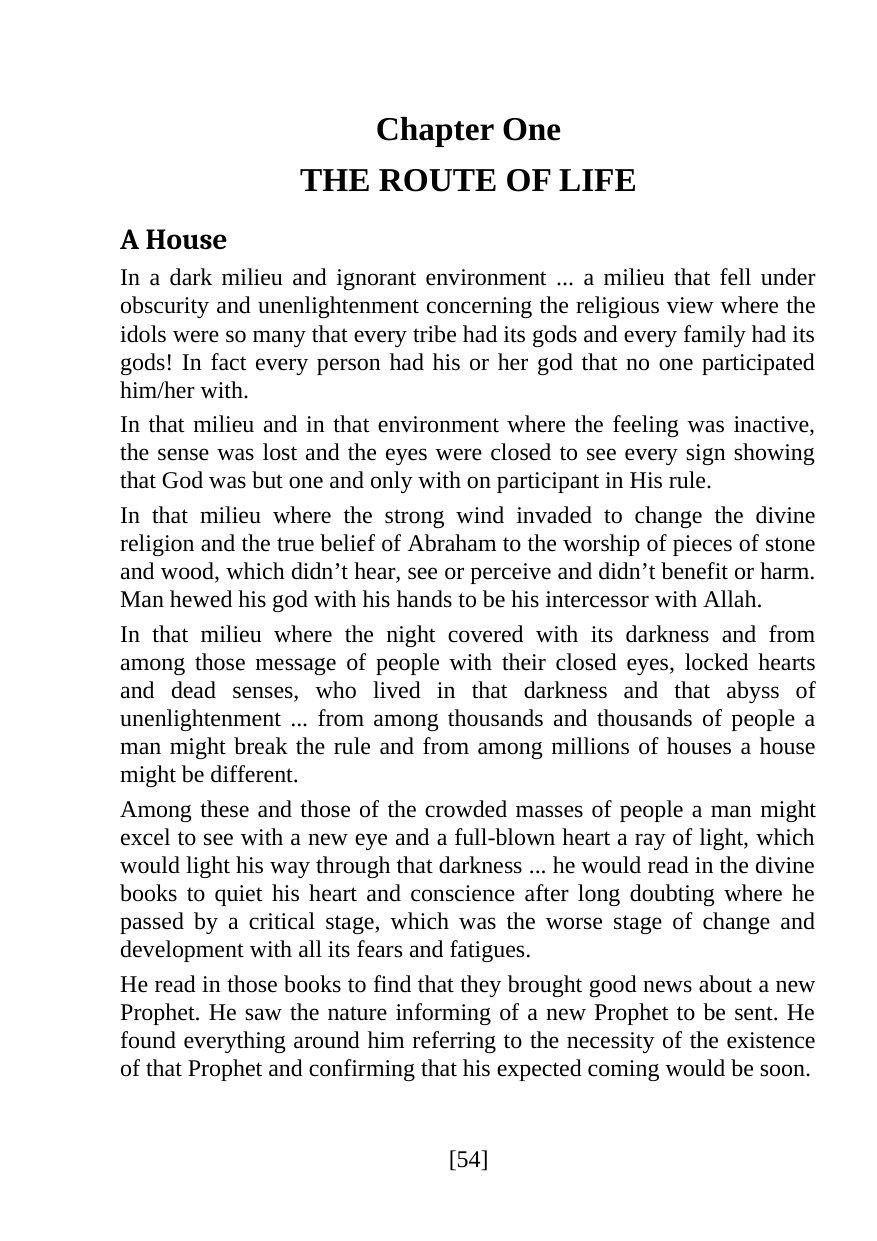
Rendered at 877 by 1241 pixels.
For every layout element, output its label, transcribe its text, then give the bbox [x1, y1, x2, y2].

subtitle Chapter One [120, 109, 817, 148]
text In a dark milieu and ignorant environment ... a milieu that fell under obscurity and unenlightenment concerning the religious view where the idols were so many that every tribe had its gods and every family had its gods! In fact every person had his or her god that no one participated him/her with. [120, 263, 817, 404]
text In that milieu and in that environment where the feeling was inactive, the sense was lost and the eyes were closed to see every sign showing that God was but one and only with on participant in His rule. [120, 410, 817, 494]
text Among these and those of the crowded masses of people a man might excel to see with a new eye and a full-blown heart a ray of light, which would light his way through that darkness ... he would read in the divine books to quiet his heart and conscience after long doubting where he passed by a critical stage, which was the worse stage of change and development with all its fears and fatigues. [120, 794, 817, 963]
subtitle A House [120, 223, 817, 257]
text In that milieu where the night covered with its darkness and from among those message of people with their closed eyes, locked hearts and dead senses, who lived in that darkness and that abyss of unenlightenment ... from among thousands and thousands of people a man might break the rule and from among millions of houses a house might be different. [120, 619, 817, 788]
text He read in those books to find that they brought good news about a new Prophet. He saw the nature informing of a new Prophet to be sent. He found everything around him referring to the necessity of the existence of that Prophet and confirming that his expected coming would be soon. [120, 969, 817, 1082]
text In that milieu where the strong wind invaded to change the divine religion and the true belief of Abraham to the worship of pieces of stone and wood, which didn’t hear, see or perceive and didn’t benefit or harm. Man hewed his god with his hands to be his intercessor with Allah. [120, 501, 817, 613]
subtitle THE ROUTE OF LIFE [120, 160, 817, 198]
